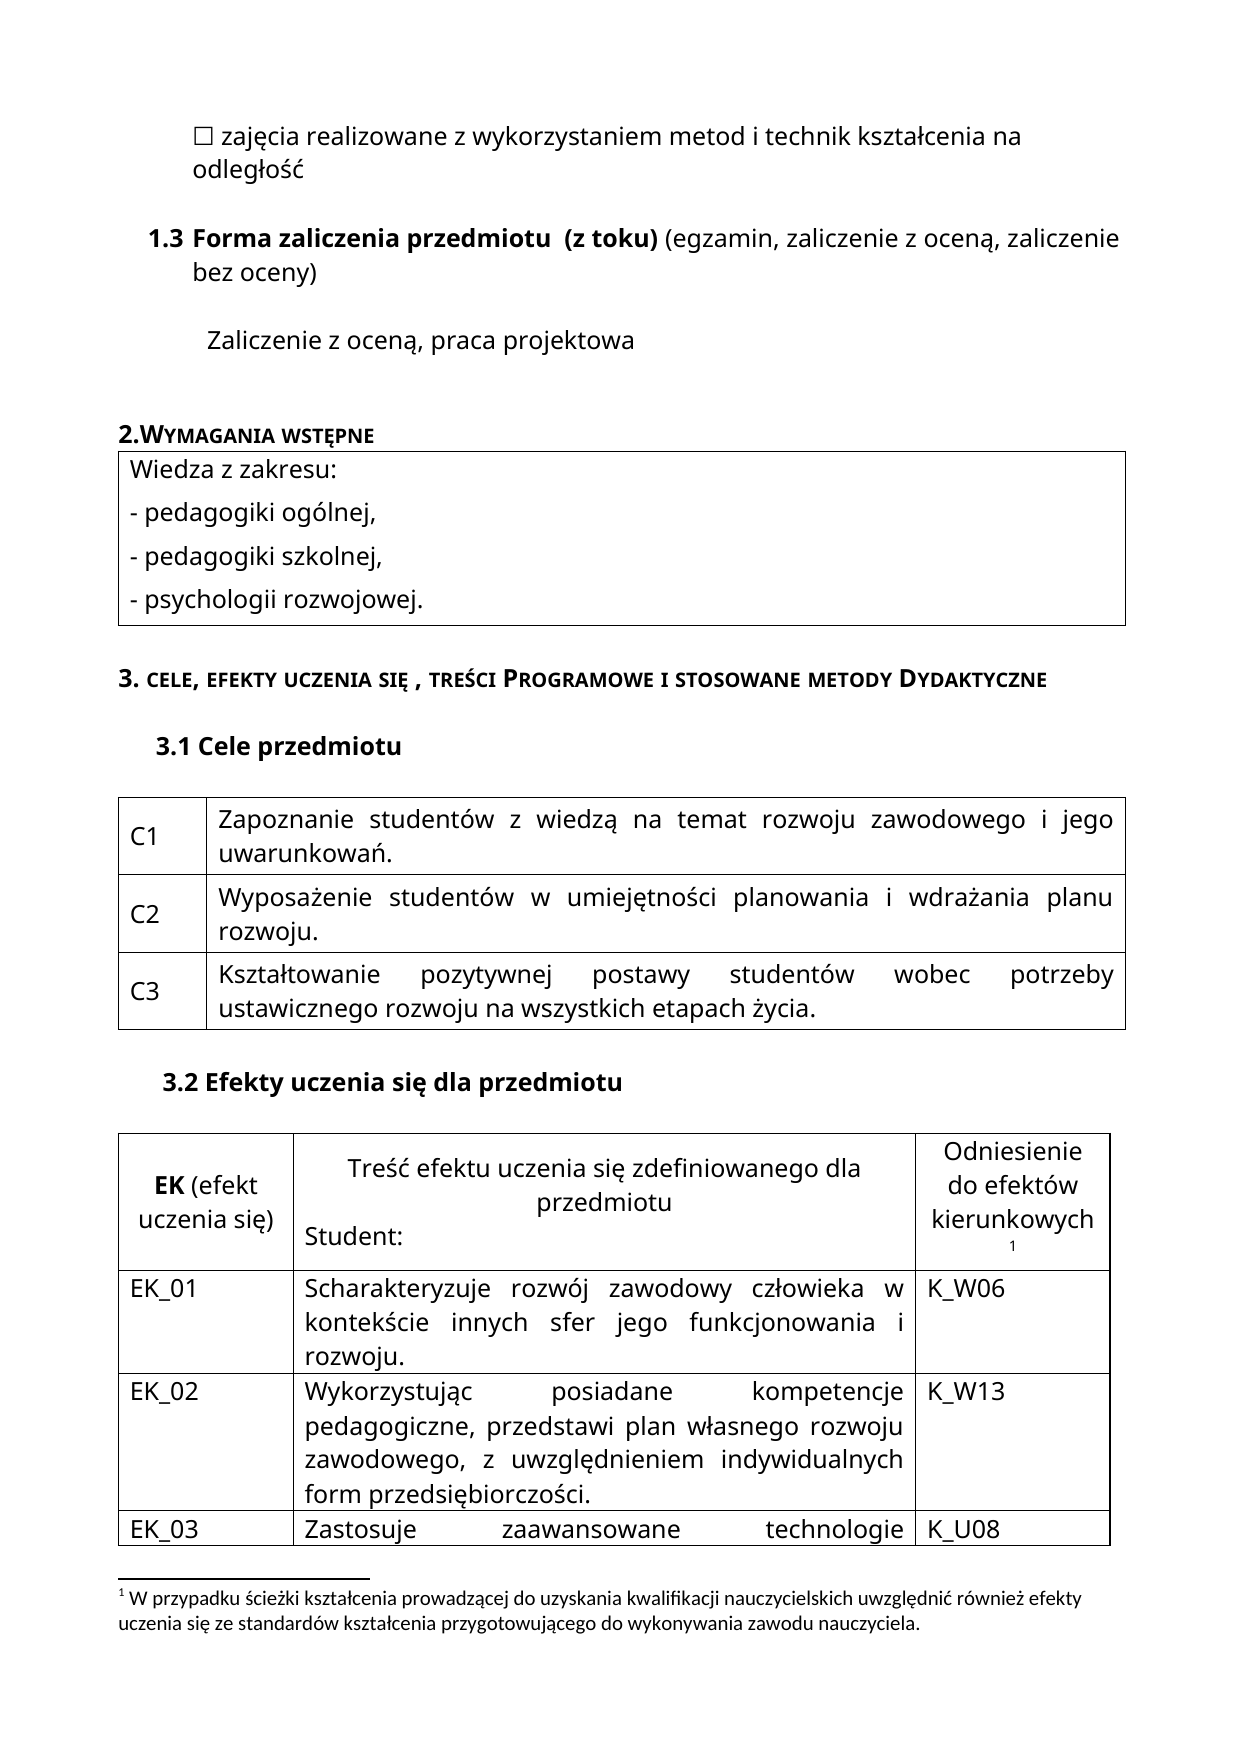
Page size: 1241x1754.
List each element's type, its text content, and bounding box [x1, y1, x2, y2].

text 3.2 Efekty uczenia się dla przedmiotu [162, 1064, 1122, 1098]
table_header Wiedza z zakresu: - pedagogiki ogólnej, - pedagogiki szkolnej, - psychologii rozwojowej. [119, 452, 1125, 625]
table_cell Wyposażenie studentów w umiejętności planowania i wdrażania planu rozwoju. [207, 875, 1125, 952]
table_cell Kształtowanie pozytywnej postawy studentów wobec potrzeby ustawicznego rozwoju na wszystkich etapach życia. [207, 953, 1125, 1029]
table_header Treść efektu uczenia się zdefiniowanego dla przedmiotu Student: [294, 1134, 915, 1270]
table_cell Scharakteryzuje rozwój zawodowy człowieka w kontekście innych sfer jego funkcjonowania i rozwoju. [294, 1271, 915, 1373]
table_header Zapoznanie studentów z wiedzą na temat rozwoju zawodowego i jego uwarunkowań. [207, 798, 1125, 874]
text 2.Wymagania wstępne [118, 417, 1122, 451]
table_header C1 [119, 798, 206, 874]
table_cell K_W06 [916, 1271, 1109, 1373]
text ☐ zajęcia realizowane z wykorzystaniem metod i technik kształcenia na odległość [192, 118, 1122, 186]
table_cell Wykorzystując posiadane kompetencje pedagogiczne, przedstawi plan własnego rozwoju zawodowego, z uwzględnieniem indywidualnych form przedsiębiorczości. [294, 1374, 915, 1510]
text Zaliczenie z oceną, praca projektowa [207, 322, 1122, 357]
table_cell EK_03 [119, 1511, 293, 1545]
table_cell C3 [119, 953, 206, 1029]
table_header EK (efekt uczenia się) [119, 1134, 293, 1270]
table_header Odniesienie do efektów kierunkowych [916, 1134, 1109, 1270]
table_cell EK_01 [119, 1271, 293, 1373]
table_cell EK_02 [119, 1374, 293, 1510]
table_cell K_W13 [916, 1374, 1109, 1510]
table_cell K_U08 [916, 1511, 1109, 1545]
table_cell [294, 1511, 915, 1545]
text 3. cele, efekty uczenia się , treści Programowe i stosowane metody Dydaktyczne [118, 661, 1122, 694]
text 3.1 Cele przedmiotu [156, 729, 1122, 763]
table_cell C2 [119, 875, 206, 952]
text 1.3 Forma zaliczenia przedmiotu (z toku) (egzamin, zaliczenie z oceną, zaliczenie bez oceny) [148, 220, 1122, 288]
